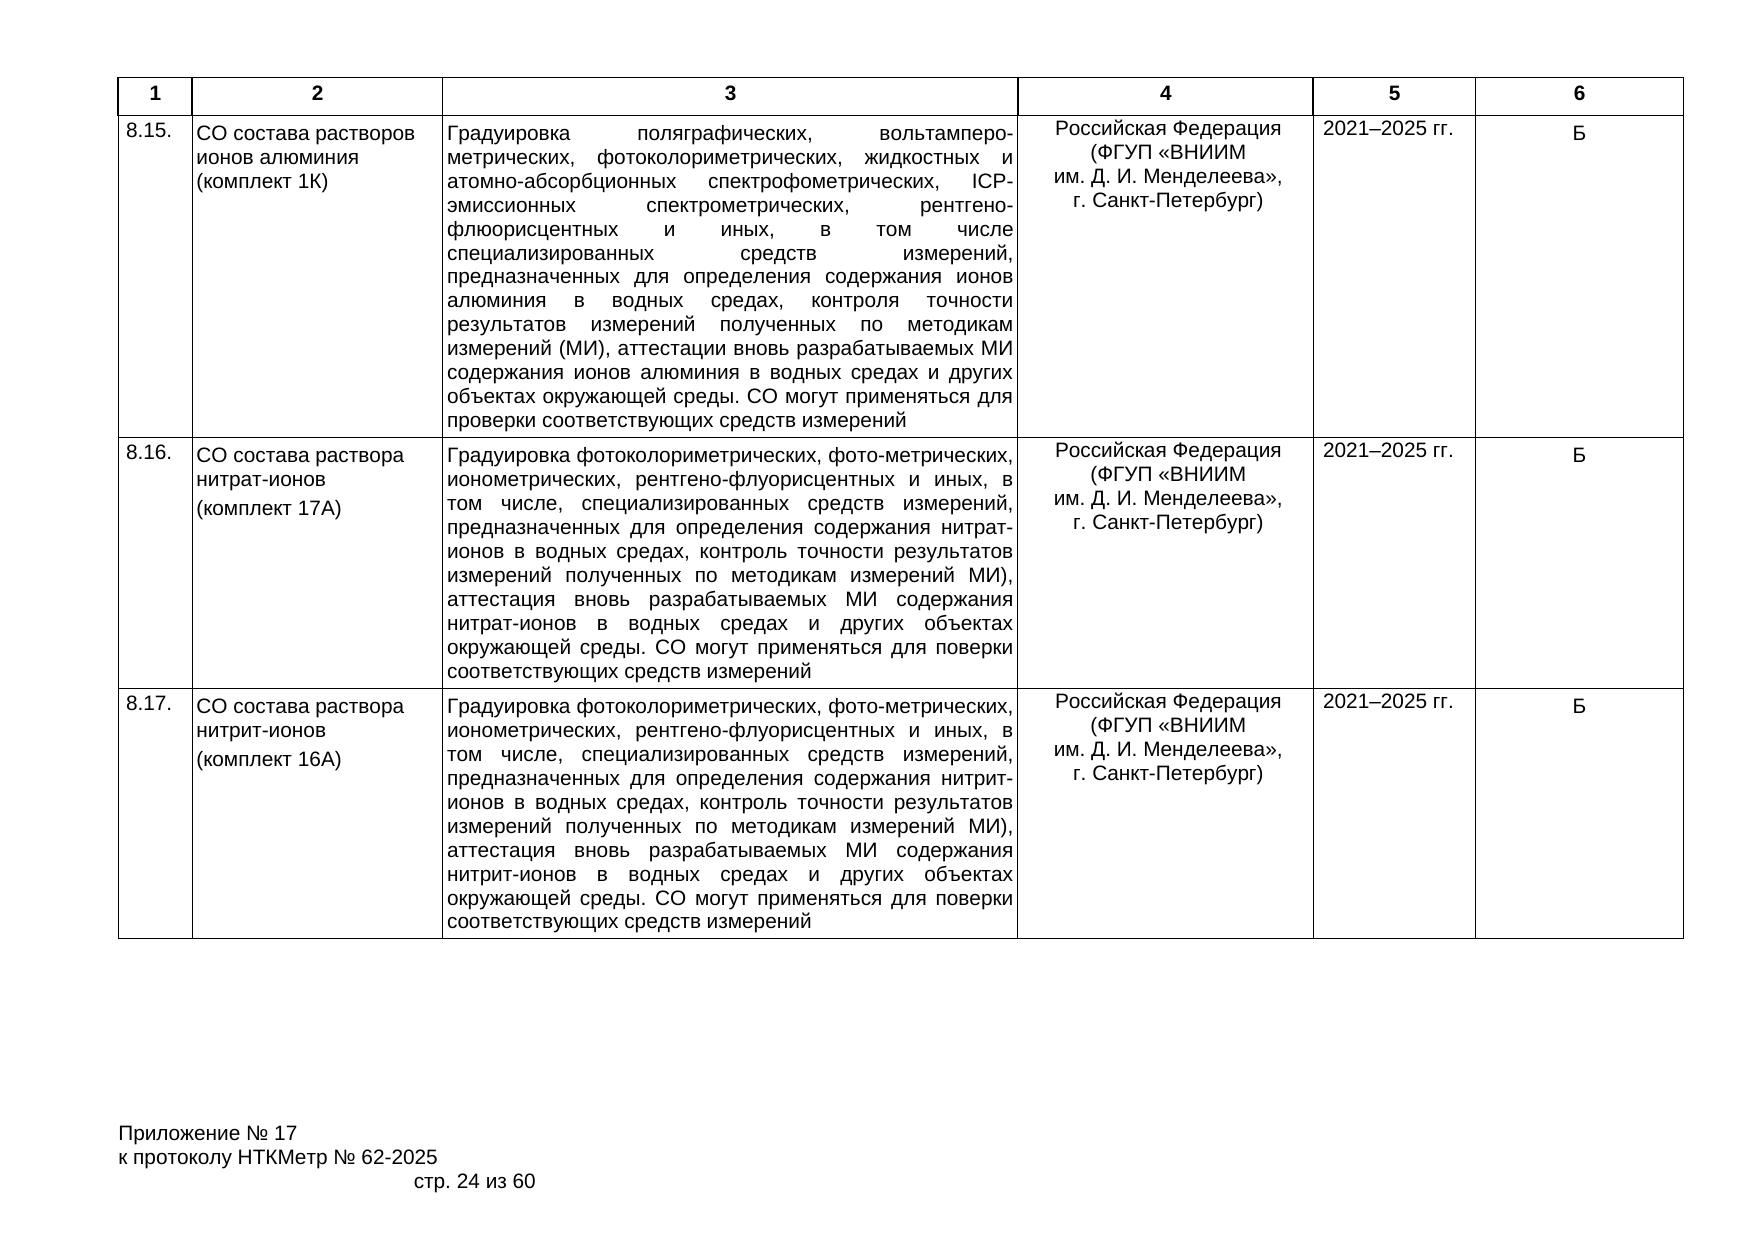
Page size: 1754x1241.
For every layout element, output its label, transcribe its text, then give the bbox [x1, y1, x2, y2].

table_cell 2021–2025 гг. [1314, 438, 1475, 688]
table_cell [119, 116, 192, 437]
table_cell Градуировка фотоколориметрических, фото-метрических, ионометрических, рентгено-флуорисцентных и иных, в том числе, специализированных средств измерений, предназначенных для определения содержания нитрат-ионов в водных средах, контроль точности результатов измерений полученных по методикам измерений МИ), аттестация вновь разрабатываемых МИ содержания нитрат-ионов в водных средах и других объектах окружающей среды. СО могут применяться для поверки соответствующих средств измерений [443, 438, 1017, 688]
table_cell 2021–2025 гг. [1314, 116, 1475, 437]
table_cell Российская Федерация (ФГУП «ВНИИМ им. Д. И. Менделеева», г. Санкт-Петербург) [1018, 438, 1313, 688]
table_cell СО состава раствора нитрат-ионов (комплект 17А) [193, 438, 442, 688]
table_cell Б [1476, 116, 1683, 437]
table_cell Б [1476, 438, 1683, 688]
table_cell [1018, 689, 1313, 938]
table_header 2 [193, 78, 442, 114]
table_header 3 [443, 78, 1017, 114]
table_header 5 [1314, 78, 1475, 114]
table_header 6 [1476, 78, 1683, 114]
table_cell 2021–2025 гг. [1314, 689, 1475, 938]
table_header 1 [119, 78, 191, 114]
table_cell Б [1476, 689, 1683, 938]
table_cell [1018, 116, 1313, 437]
table_cell [119, 689, 192, 938]
table_cell Градуировка фотоколориметрических, фото-метрических, ионометрических, рентгено-флуорисцентных и иных, в том числе, специализированных средств измерений, предназначенных для определения содержания нитрит-ионов в водных средах, контроль точности результатов измерений полученных по методикам измерений МИ), аттестация вновь разрабатываемых МИ содержания нитрит-ионов в водных средах и других объектах окружающей среды. СО могут применяться для поверки соответствующих средств измерений [443, 689, 1017, 938]
table_cell Градуировка поляграфических, вольтамперо-метрических, фотоколориметрических, жидкостных и атомно-абсорбционных спектрофометрических, ICP-эмиссионных спектрометрических, рентгено-флюорисцентных и иных, в том числе специализированных средств измерений, предназначенных для определения содержания ионов алюминия в водных средах, контроля точности результатов измерений полученных по методикам измерений (МИ), аттестации вновь разрабатываемых МИ содержания ионов алюминия в водных средах и других объектах окружающей среды. СО могут применяться для проверки соответствующих средств измерений [443, 116, 1017, 437]
table_cell [119, 438, 192, 688]
table_cell СО состава раствора нитрит-ионов (комплект 16А) [193, 689, 442, 938]
table_cell СО состава растворов ионов алюминия (комплект 1К) [193, 116, 442, 437]
table_header 4 [1019, 78, 1312, 114]
